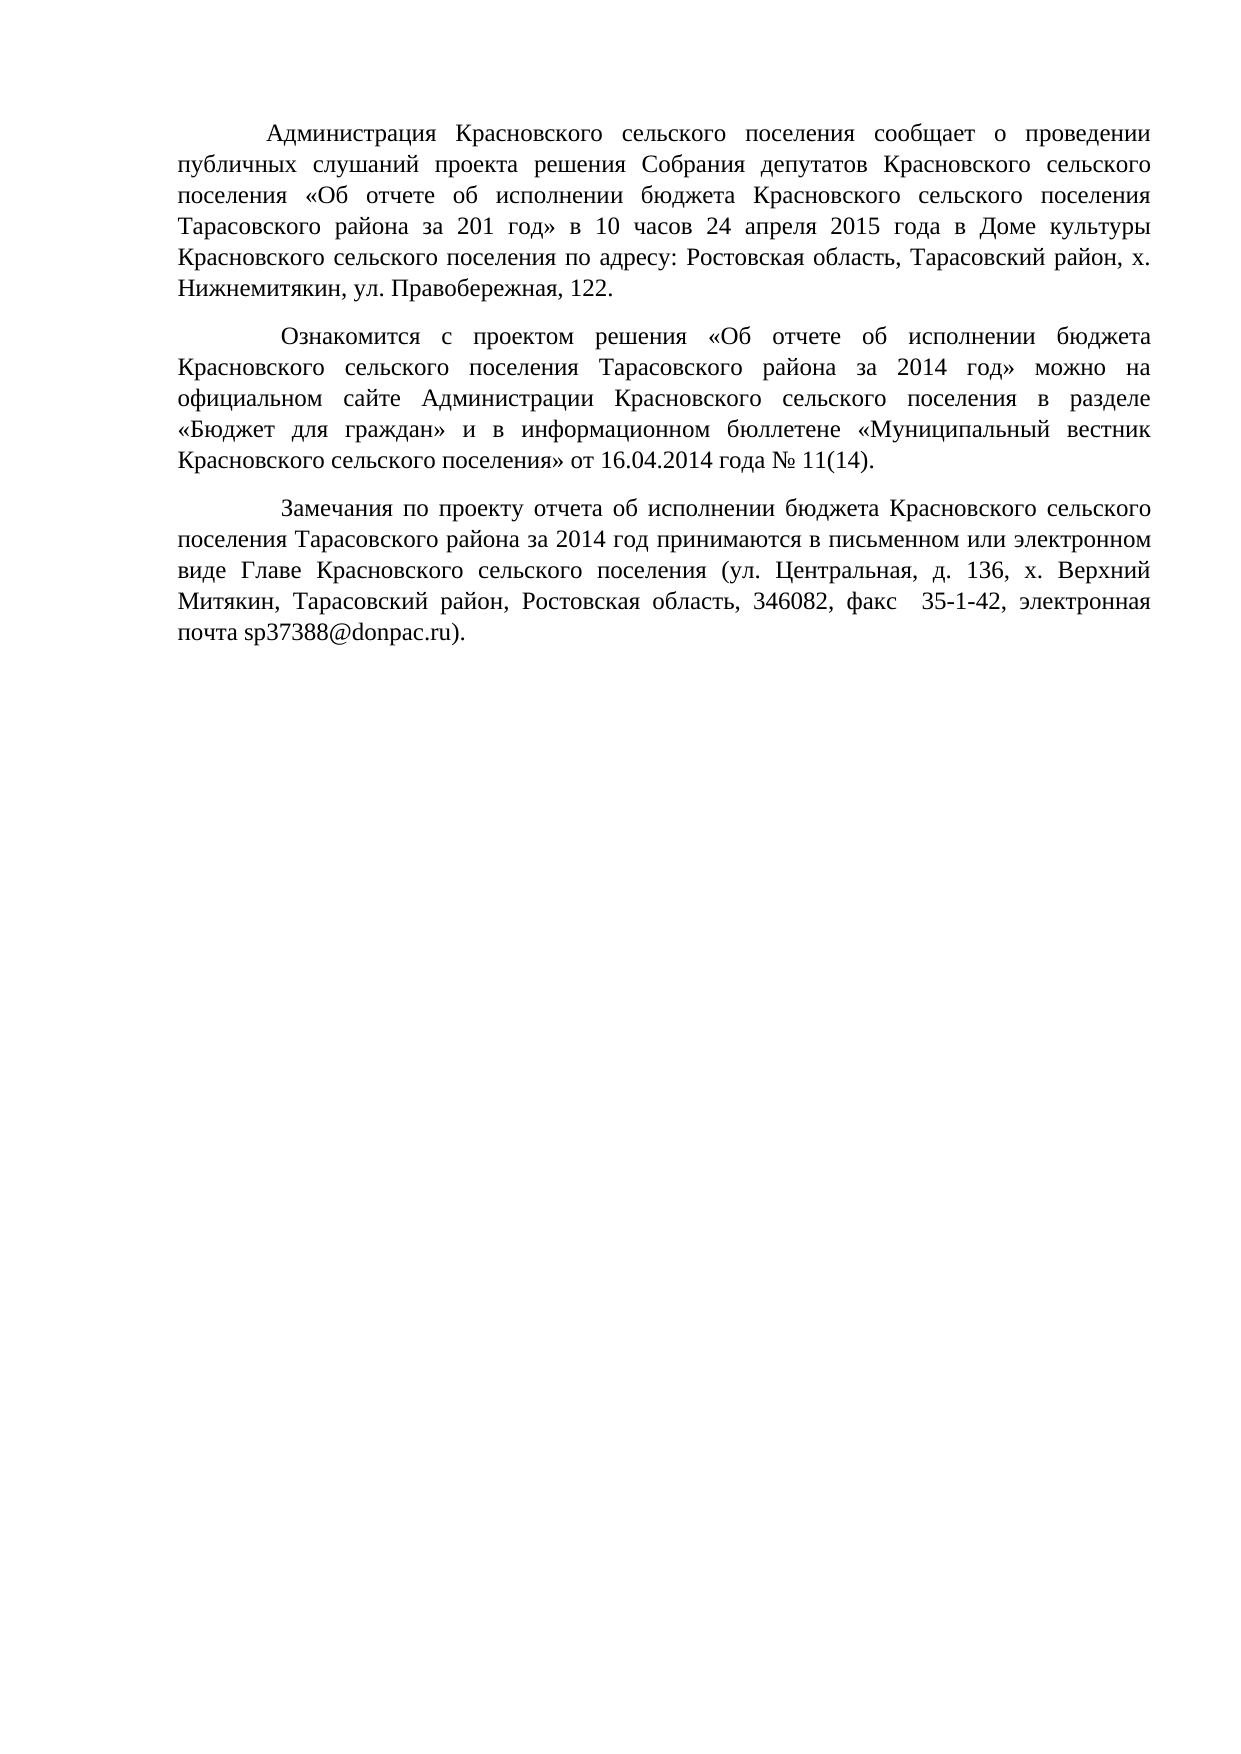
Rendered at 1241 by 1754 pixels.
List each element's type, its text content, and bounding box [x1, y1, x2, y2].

text Ознакомится с проектом решения «Об отчете об исполнении бюджета Красновского сельского поселения Тарасовского района за 2014 год» можно на официальном сайте Администрации Красновского сельского поселения в разделе «Бюджет для граждан» и в информационном бюллетене «Муниципальный вестник Красновского сельского поселения» от 16.04.2014 года № 11(14). [177, 321, 1152, 474]
text Администрация Красновского сельского поселения сообщает о проведении публичных слушаний проекта решения Собрания депутатов Красновского сельского поселения «Об отчете об исполнении бюджета Красновского сельского поселения Тарасовского района за 201 год» в 10 часов 24 апреля 2015 года в Доме культуры Красновского сельского поселения по адресу: Ростовская область, Тарасовский район, х. Нижнемитякин, ул. Правобережная, 122. [177, 118, 1152, 302]
text Замечания по проекту отчета об исполнении бюджета Красновского сельского поселения Тарасовского района за 2014 год принимаются в письменном или электронном виде Главе Красновского сельского поселения (ул. Центральная, д. 136, х. Верхний Митякин, Тарасовский район, Ростовская область, 346082, факс 35-1-42, электронная почта sp37388@donpac.ru). [177, 493, 1152, 646]
